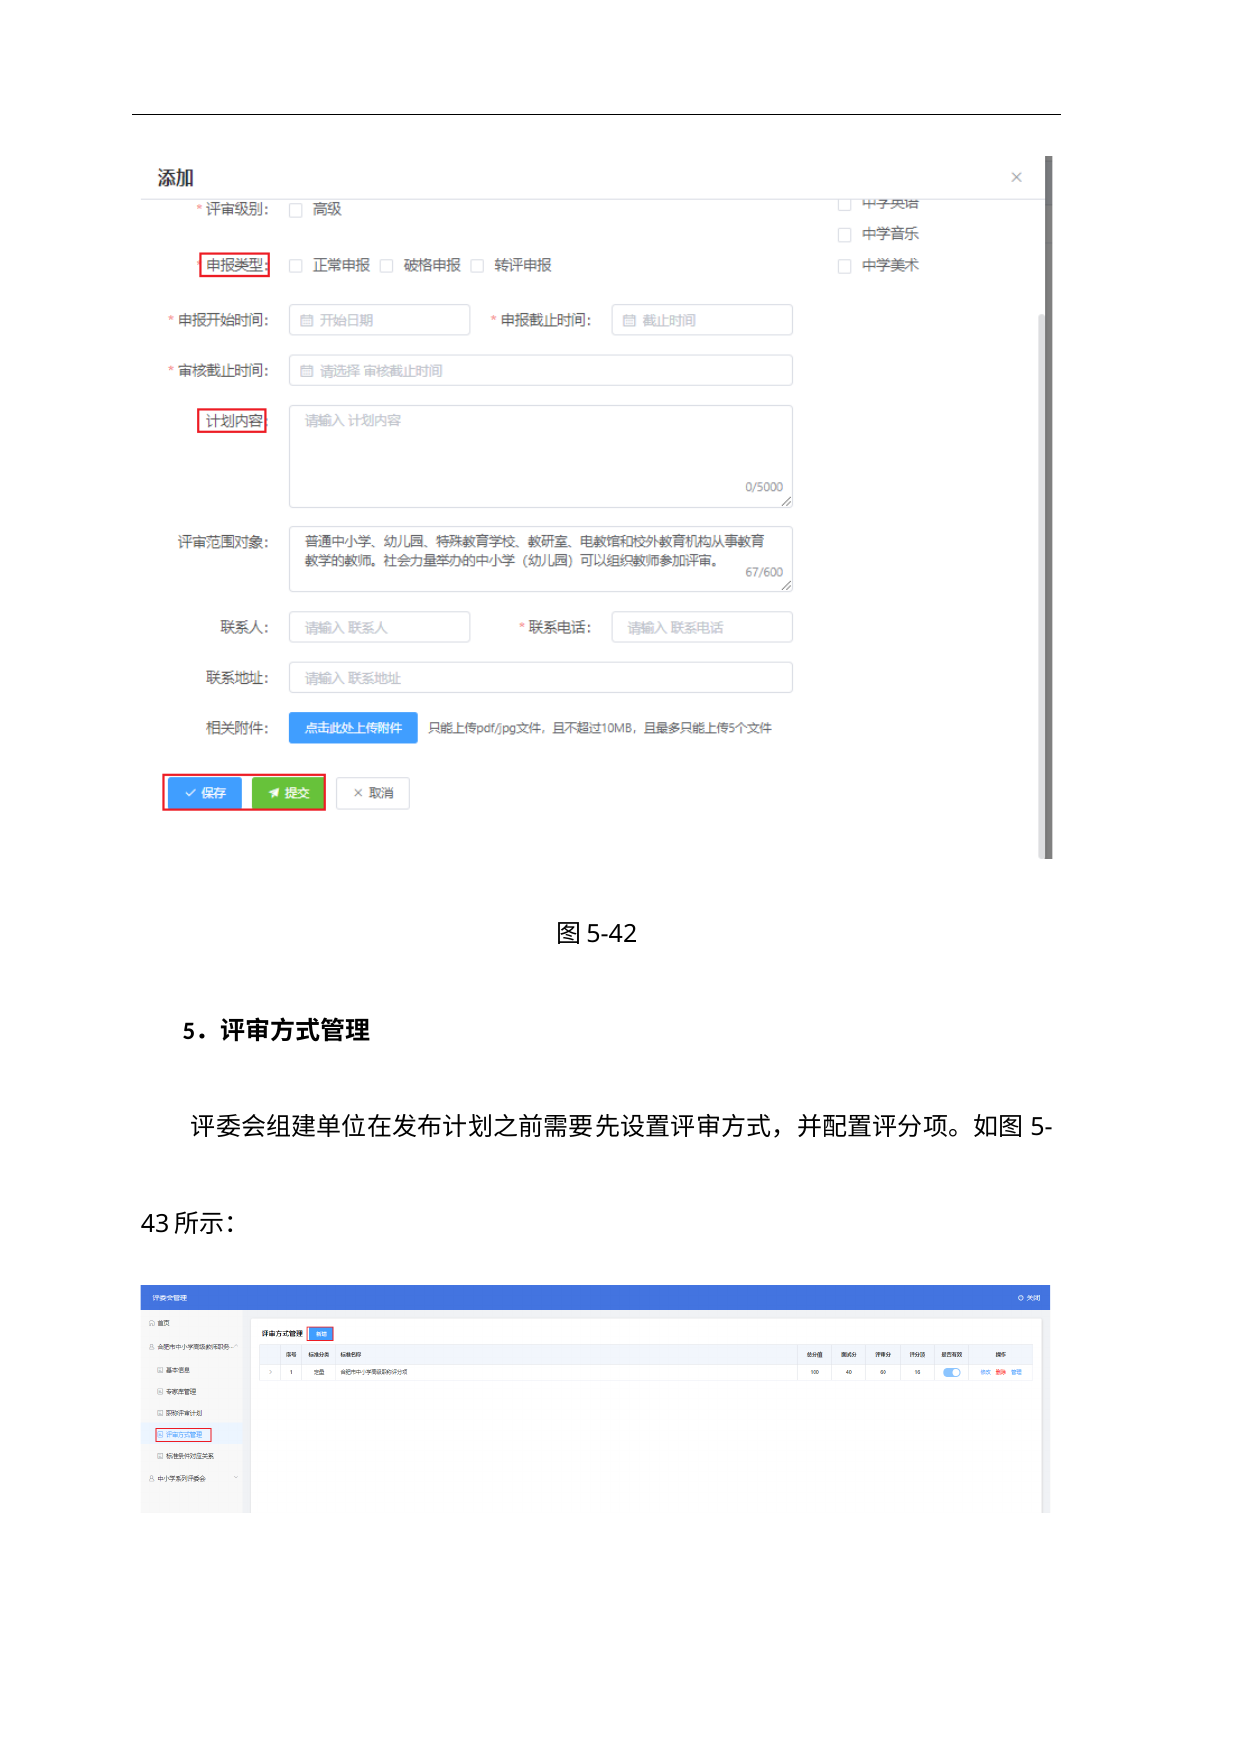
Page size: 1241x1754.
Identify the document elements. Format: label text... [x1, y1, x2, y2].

picture [140, 1285, 1050, 1513]
picture [140, 156, 1053, 859]
list 评委会组建单位在发布计划之前需要先设置评审方式，并配置评分项。如图5-43所示： [141, 1092, 1053, 1254]
list 图5-42 [141, 899, 1053, 964]
subtitle 评审方式管理 [141, 996, 1053, 1061]
